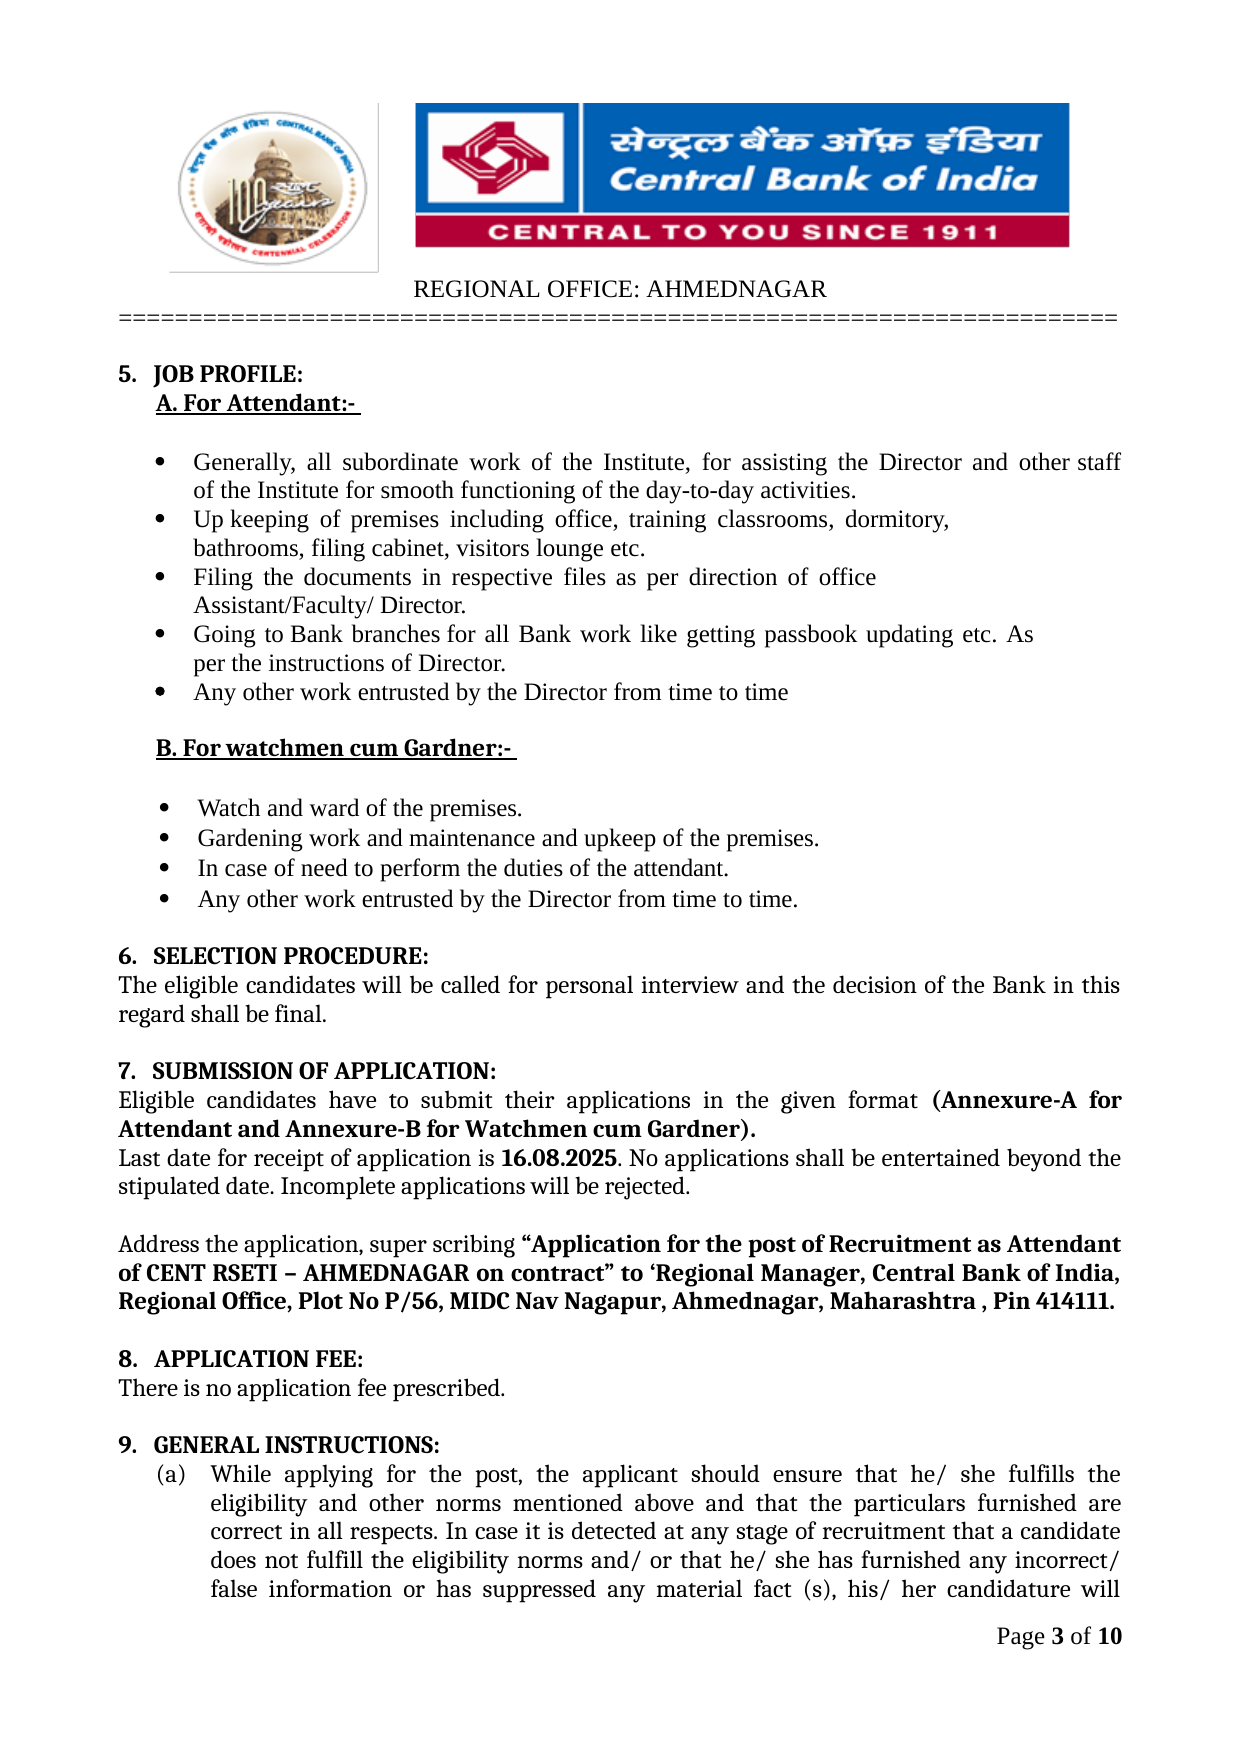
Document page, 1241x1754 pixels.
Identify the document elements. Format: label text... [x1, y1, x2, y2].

text B. For watchmen cum Gardner:- [156, 734, 1122, 763]
text Last date for receipt of application is 16.08.2025. No applications shall be entertained beyond the stipulated date. Incomplete applications will be rejected. [118, 1143, 1122, 1201]
list Generally, all subordinate work of the Institute, for assisting the Director and other staff of the Institute for smooth functioning of the day-to-day activities. [156, 447, 1122, 504]
text The eligible candidates will be called for personal interview and the decision of the Bank in this regard shall be final. [118, 971, 1122, 1028]
text There is no application fee prescribed. [118, 1373, 1122, 1402]
text 7. SUBMISSION OF APPLICATION: [118, 1057, 1122, 1086]
picture [169, 103, 1071, 274]
list Filing the documents in respective files as per direction of office Assistant/Faculty/ Director. [156, 562, 1035, 619]
text Eligible candidates have to submit their applications in the given format (Annexure-A for Attendant and Annexure-B for Watchmen cum Gardner). [118, 1086, 1122, 1143]
text 9. GENERAL INSTRUCTIONS: [118, 1431, 1122, 1460]
list Going to Bank branches for all Bank work like getting passbook updating etc. As per the instructions of Director. [156, 619, 1037, 677]
list Any other work entrusted by the Director from time to time [156, 677, 1122, 705]
text 6. SELECTION PROCEDURE: [118, 942, 1122, 971]
list Watch and ward of the premises. [160, 793, 1122, 822]
text 5. JOB PROFILE: [118, 360, 1122, 389]
list Any other work entrusted by the Director from time to time. [160, 883, 1122, 913]
text 8. APPLICATION FEE: [118, 1345, 1122, 1373]
list Up keeping of premises including office, training classrooms, dormitory, bathrooms, filing cabinet, visitors lounge etc. [156, 504, 1036, 562]
list In case of need to perform the duties of the attendant. [160, 853, 1122, 883]
text Address the application, super scribing “Application for the post of Recruitment as Attendant of CENT RSETI – AHMEDNAGAR on contract” to ‘Regional Manager, Central Bank of India, Regional Office, Plot No P/56, MIDC Nav Nagapur, Ahmednagar, Maharashtra , Pin 414111. [118, 1230, 1122, 1316]
text A. For Attendant:- [118, 389, 1122, 418]
list Gardening work and maintenance and upkeep of the premises. [160, 822, 1122, 853]
